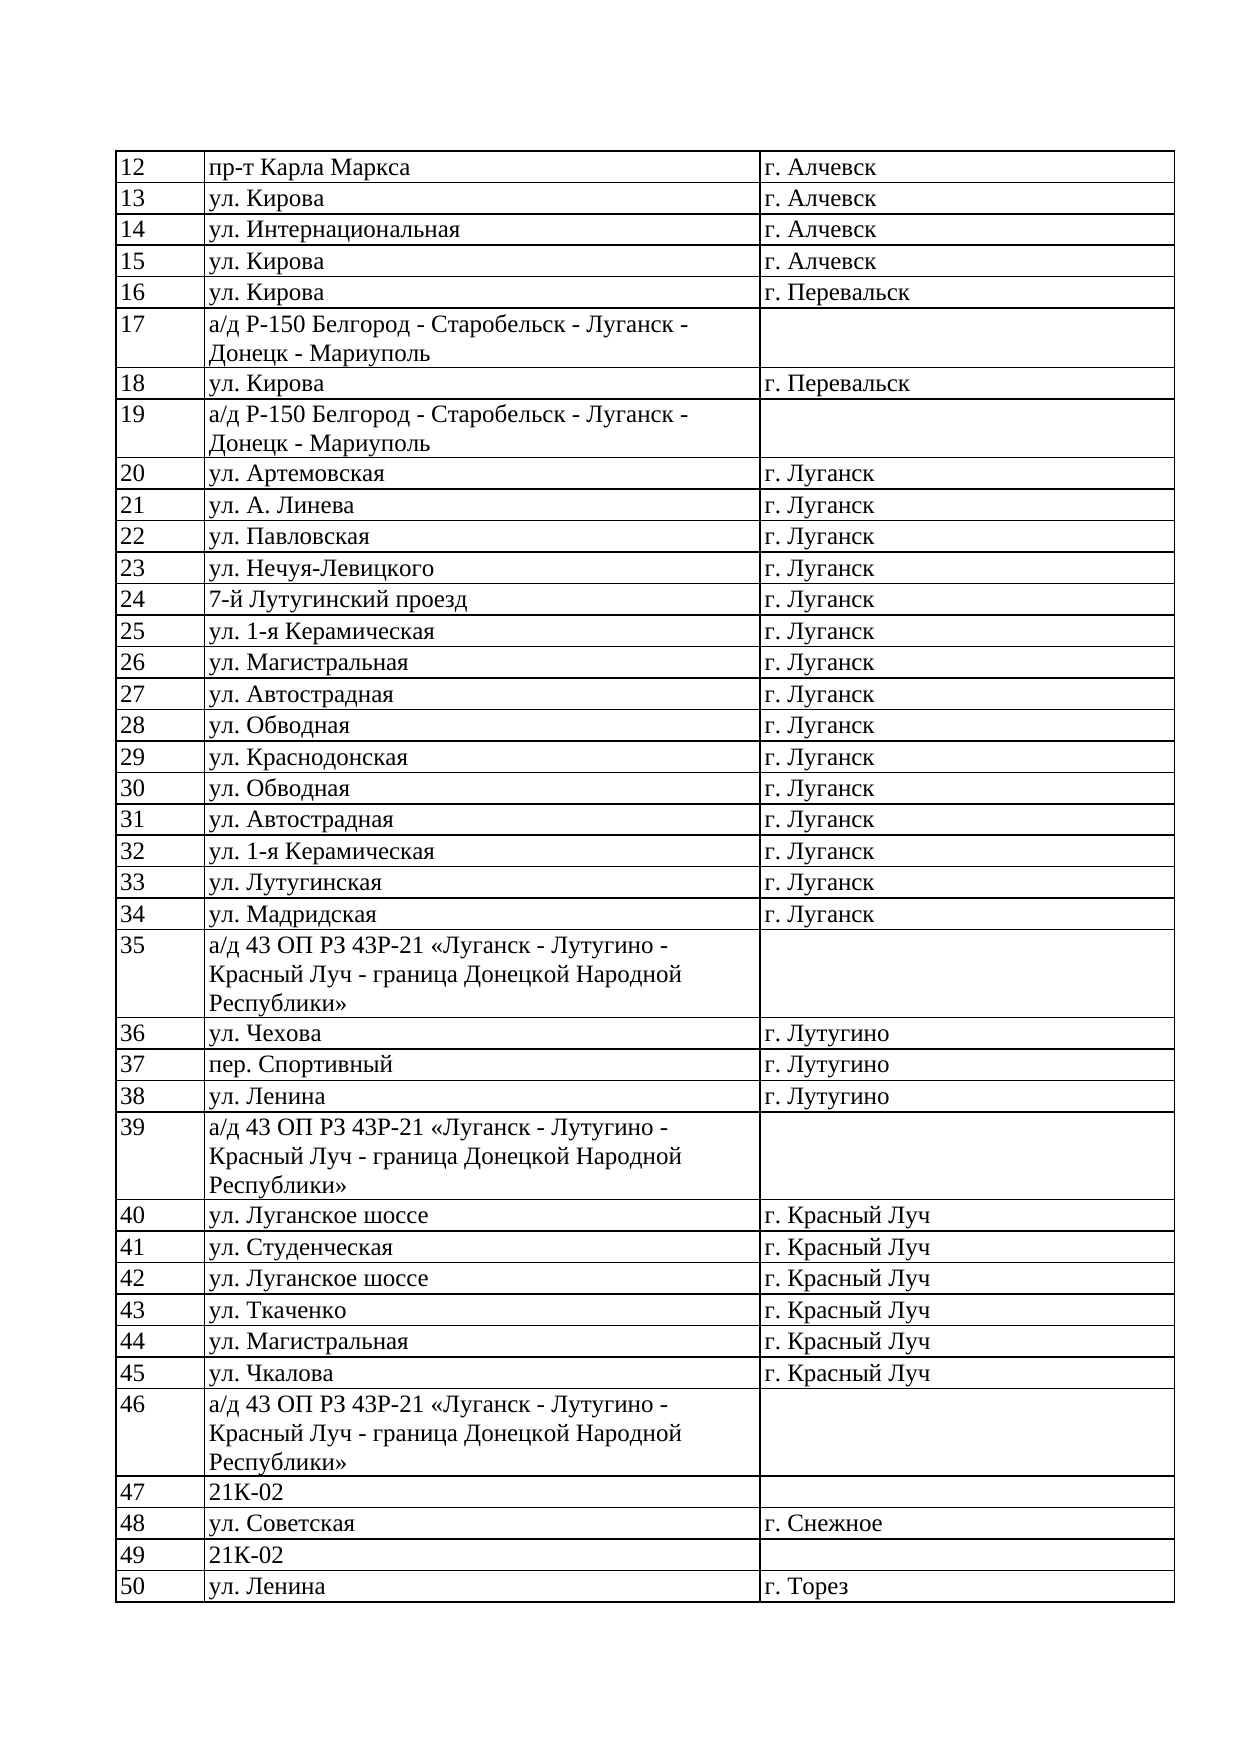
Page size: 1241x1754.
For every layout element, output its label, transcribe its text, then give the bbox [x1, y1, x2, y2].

table_cell пер. Спортивный [205, 1050, 759, 1079]
table_cell 21 [117, 490, 204, 520]
table_cell ул. Краснодонская [205, 742, 759, 771]
table_cell 50 [117, 1571, 204, 1601]
table_cell 15 [117, 246, 204, 276]
table_cell г. Луганск [761, 742, 1174, 771]
table_cell 35 [117, 930, 204, 1017]
table_cell 28 [117, 710, 204, 740]
table_cell 45 [117, 1358, 204, 1387]
table_cell 36 [117, 1018, 204, 1048]
table_cell 37 [117, 1050, 204, 1079]
table_cell [761, 930, 1174, 1017]
table_cell 44 [117, 1326, 204, 1356]
table_cell г. Луганск [761, 584, 1174, 614]
table_cell ул. Магистральная [205, 647, 759, 677]
table_cell 21К-02 [205, 1477, 759, 1507]
table_cell ул. Луганское шоссе [205, 1263, 759, 1293]
table_cell а/д 43 ОП РЗ 43Р-21 «Луганск - Лутугино - Красный Луч - граница Донецкой Народной Республики» [205, 1389, 759, 1475]
table_cell г. Красный Луч [761, 1326, 1174, 1356]
table_cell 41 [117, 1232, 204, 1262]
table_cell ул. 1-я Керамическая [205, 616, 759, 646]
table_cell 49 [117, 1540, 204, 1570]
table_cell ул. Ткаченко [205, 1295, 759, 1324]
table_cell г. Луганск [761, 679, 1174, 708]
table_cell [761, 1540, 1174, 1570]
table_cell г. Алчевск [761, 183, 1174, 213]
table_cell а/д Р-150 Белгород - Старобельск - Луганск - Донецк - Мариуполь [205, 309, 759, 366]
table_cell 40 [117, 1200, 204, 1230]
table_cell 29 [117, 742, 204, 771]
table_cell 24 [117, 584, 204, 614]
table_cell 16 [117, 277, 204, 307]
table_cell г. Перевальск [761, 368, 1174, 398]
table_cell ул. Чехова [205, 1018, 759, 1048]
table_cell ул. Автострадная [205, 805, 759, 834]
table_cell 47 [117, 1477, 204, 1507]
table_cell г. Луганск [761, 521, 1174, 551]
table_cell ул. Обводная [205, 773, 759, 803]
table_cell [761, 309, 1174, 366]
table_cell 42 [117, 1263, 204, 1293]
table_cell г. Луганск [761, 773, 1174, 803]
table_cell 12 [117, 152, 204, 181]
table_cell ул. Интернациональная [205, 215, 759, 244]
table_cell г. Красный Луч [761, 1358, 1174, 1387]
table_cell г. Луганск [761, 836, 1174, 866]
table_cell ул. 1-я Керамическая [205, 836, 759, 866]
table_cell а/д 43 ОП РЗ 43Р-21 «Луганск - Лутугино - Красный Луч - граница Донецкой Народной Республики» [205, 930, 759, 1017]
table_cell 23 [117, 553, 204, 583]
table_cell 25 [117, 616, 204, 646]
table_cell 34 [117, 899, 204, 929]
table_cell 20 [117, 458, 204, 488]
table_cell г. Луганск [761, 458, 1174, 488]
table_cell пр-т Карла Маркса [205, 152, 759, 181]
table_cell 38 [117, 1081, 204, 1111]
table_cell а/д 43 ОП РЗ 43Р-21 «Луганск - Лутугино - Красный Луч - граница Донецкой Народной Республики» [205, 1113, 759, 1199]
table_cell г. Алчевск [761, 215, 1174, 244]
table_cell ул. Советская [205, 1508, 759, 1538]
table_cell г. Луганск [761, 490, 1174, 520]
table_cell [761, 1113, 1174, 1199]
table_cell ул. Кирова [205, 246, 759, 276]
table_cell ул. Кирова [205, 277, 759, 307]
table_cell 43 [117, 1295, 204, 1324]
table_cell г. Луганск [761, 616, 1174, 646]
table_cell ул. Павловская [205, 521, 759, 551]
table_cell г. Лутугино [761, 1081, 1174, 1111]
table_cell 46 [117, 1389, 204, 1475]
table_cell ул. Студенческая [205, 1232, 759, 1262]
table_cell г. Луганск [761, 553, 1174, 583]
table_cell 26 [117, 647, 204, 677]
table_cell г. Луганск [761, 805, 1174, 834]
table_cell [761, 400, 1174, 457]
table_cell ул. Ленина [205, 1571, 759, 1601]
table_cell 19 [117, 400, 204, 457]
table_cell [761, 1477, 1174, 1507]
table_cell г. Луганск [761, 899, 1174, 929]
table_cell ул. Кирова [205, 368, 759, 398]
table_cell ул. Кирова [205, 183, 759, 213]
table_cell г. Красный Луч [761, 1232, 1174, 1262]
table_cell ул. Магистральная [205, 1326, 759, 1356]
table_cell 17 [117, 309, 204, 366]
table_cell г. Торез [761, 1571, 1174, 1601]
table_cell 21К-02 [205, 1540, 759, 1570]
table_cell 27 [117, 679, 204, 708]
table_cell г. Красный Луч [761, 1200, 1174, 1230]
table_cell ул. Артемовская [205, 458, 759, 488]
table_cell ул. Луганское шоссе [205, 1200, 759, 1230]
table_cell г. Красный Луч [761, 1295, 1174, 1324]
table_cell 22 [117, 521, 204, 551]
table_cell ул. Мадридская [205, 899, 759, 929]
table_cell 13 [117, 183, 204, 213]
table_cell 32 [117, 836, 204, 866]
table_cell [761, 1389, 1174, 1475]
table_cell г. Луганск [761, 867, 1174, 897]
table_cell г. Перевальск [761, 277, 1174, 307]
table_cell г. Снежное [761, 1508, 1174, 1538]
table_cell 31 [117, 805, 204, 834]
table_cell г. Алчевск [761, 152, 1174, 181]
table_cell 48 [117, 1508, 204, 1538]
table_cell 30 [117, 773, 204, 803]
table_cell г. Лутугино [761, 1018, 1174, 1048]
table_cell г. Красный Луч [761, 1263, 1174, 1293]
table_cell ул. А. Линева [205, 490, 759, 520]
table_cell 39 [117, 1113, 204, 1199]
table_cell г. Луганск [761, 710, 1174, 740]
table_cell ул. Обводная [205, 710, 759, 740]
table_cell 33 [117, 867, 204, 897]
table_cell ул. Ленина [205, 1081, 759, 1111]
table_cell г. Лутугино [761, 1050, 1174, 1079]
table_cell ул. Лутугинская [205, 867, 759, 897]
table_cell г. Алчевск [761, 246, 1174, 276]
table_cell 14 [117, 215, 204, 244]
table_cell г. Луганск [761, 647, 1174, 677]
table_cell 7-й Лутугинский проезд [205, 584, 759, 614]
table_cell ул. Чкалова [205, 1358, 759, 1387]
table_cell ул. Нечуя-Левицкого [205, 553, 759, 583]
table_cell 18 [117, 368, 204, 398]
table_cell ул. Автострадная [205, 679, 759, 708]
table_cell а/д Р-150 Белгород - Старобельск - Луганск - Донецк - Мариуполь [205, 400, 759, 457]
